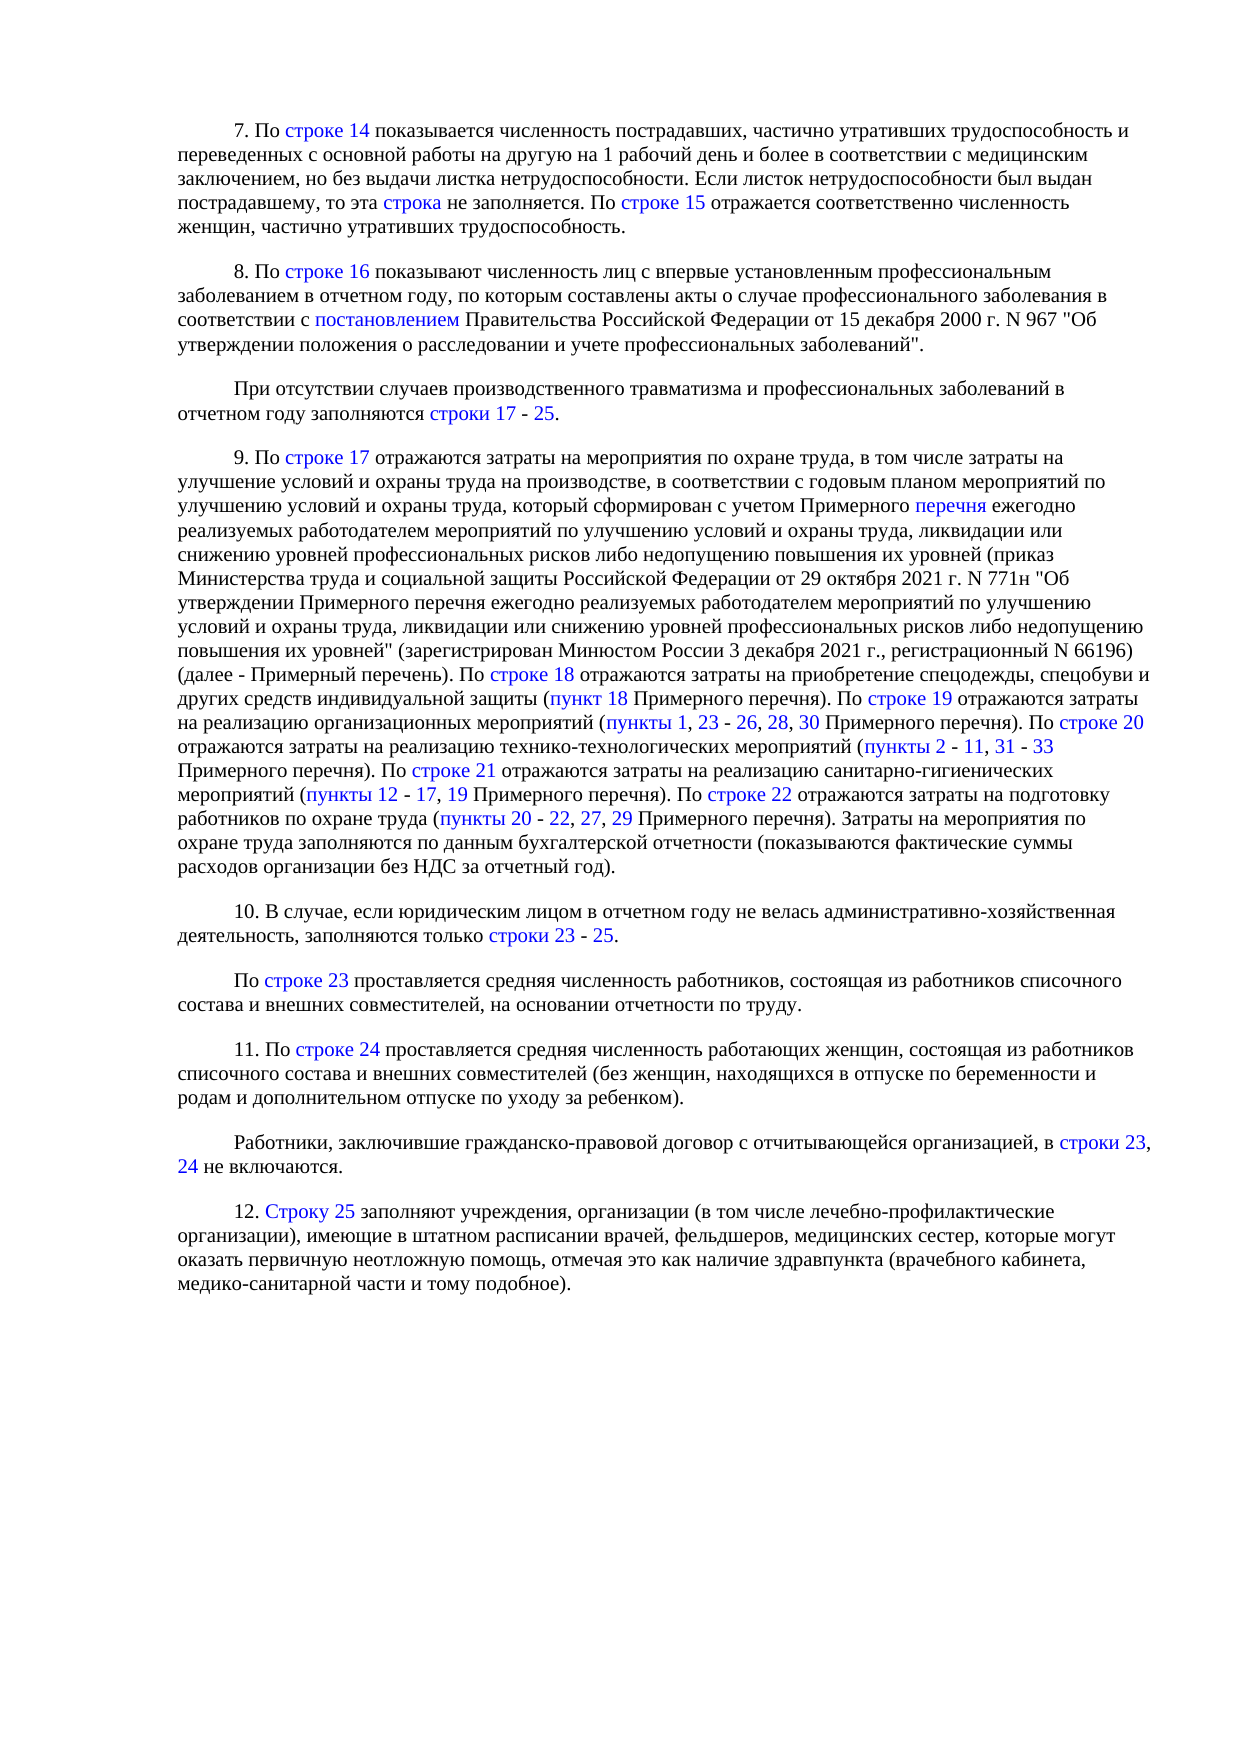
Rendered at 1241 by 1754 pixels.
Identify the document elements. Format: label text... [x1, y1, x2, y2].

text 11. По строке 24 проставляется средняя численность работающих женщин, состоящая из работников списочного состава и внешних совместителей (без женщин, находящихся в отпуске по беременности и родам и дополнительном отпуске по уходу за ребенком). [177, 1037, 1152, 1109]
text 8. По строке 16 показывают численность лиц с впервые установленным профессиональным заболеванием в отчетном году, по которым составлены акты о случае профессионального заболевания в соответствии с постановлением Правительства Российской Федерации от 15 декабря 2000 г. N 967 "Об утверждении положения о расследовании и учете профессиональных заболеваний". [177, 259, 1152, 356]
text 12. Строку 25 заполняют учреждения, организации (в том числе лечебно-профилактические организации), имеющие в штатном расписании врачей, фельдшеров, медицинских сестер, которые могут оказать первичную неотложную помощь, отмечая это как наличие здравпункта (врачебного кабинета, медико-санитарной части и тому подобное). [177, 1199, 1152, 1295]
text При отсутствии случаев производственного травматизма и профессиональных заболеваний в отчетном году заполняются строки 17 - 25. [177, 376, 1152, 424]
text 7. По строке 14 показывается численность пострадавших, частично утративших трудоспособность и переведенных с основной работы на другую на 1 рабочий день и более в соответствии с медицинским заключением, но без выдачи листка нетрудоспособности. Если листок нетрудоспособности был выдан пострадавшему, то эта строка не заполняется. По строке 15 отражается соответственно численность женщин, частично утративших трудоспособность. [177, 118, 1152, 238]
text Работники, заключившие гражданско-правовой договор с отчитывающейся организацией, в строки 23, 24 не включаются. [177, 1130, 1152, 1178]
text По строке 23 проставляется средняя численность работников, состоящая из работников списочного состава и внешних совместителей, на основании отчетности по труду. [177, 968, 1152, 1016]
text 10. В случае, если юридическим лицом в отчетном году не велась административно-хозяйственная деятельность, заполняются только строки 23 - 25. [177, 899, 1152, 947]
text 9. По строке 17 отражаются затраты на мероприятия по охране труда, в том числе затраты на улучшение условий и охраны труда на производстве, в соответствии с годовым планом мероприятий по улучшению условий и охраны труда, который сформирован с учетом Примерного перечня ежегодно реализуемых работодателем мероприятий по улучшению условий и охраны труда, ликвидации или снижению уровней профессиональных рисков либо недопущению повышения их уровней (приказ Министерства труда и социальной защиты Российской Федерации от 29 октября 2021 г. N 771н "Об утверждении Примерного перечня ежегодно реализуемых работодателем мероприятий по улучшению условий и охраны труда, ликвидации или снижению уровней профессиональных рисков либо недопущению повышения их уровней" (зарегистрирован Минюстом России 3 декабря 2021 г., регистрационный N 66196) (далее - Примерный перечень). По строке 18 отражаются затраты на приобретение спецодежды, спецобуви и других средств индивидуальной защиты (пункт 18 Примерного перечня). По строке 19 отражаются затраты на реализацию организационных мероприятий (пункты 1, 23 - 26, 28, 30 Примерного перечня). По строке 20 отражаются затраты на реализацию технико-технологических мероприятий (пункты 2 - 11, 31 - 33 Примерного перечня). По строке 21 отражаются затраты на реализацию санитарно-гигиенических мероприятий (пункты 12 - 17, 19 Примерного перечня). По строке 22 отражаются затраты на подготовку работников по охране труда (пункты 20 - 22, 27, 29 Примерного перечня). Затраты на мероприятия по охране труда заполняются по данным бухгалтерской отчетности (показываются фактические суммы расходов организации без НДС за отчетный год). [177, 445, 1152, 878]
